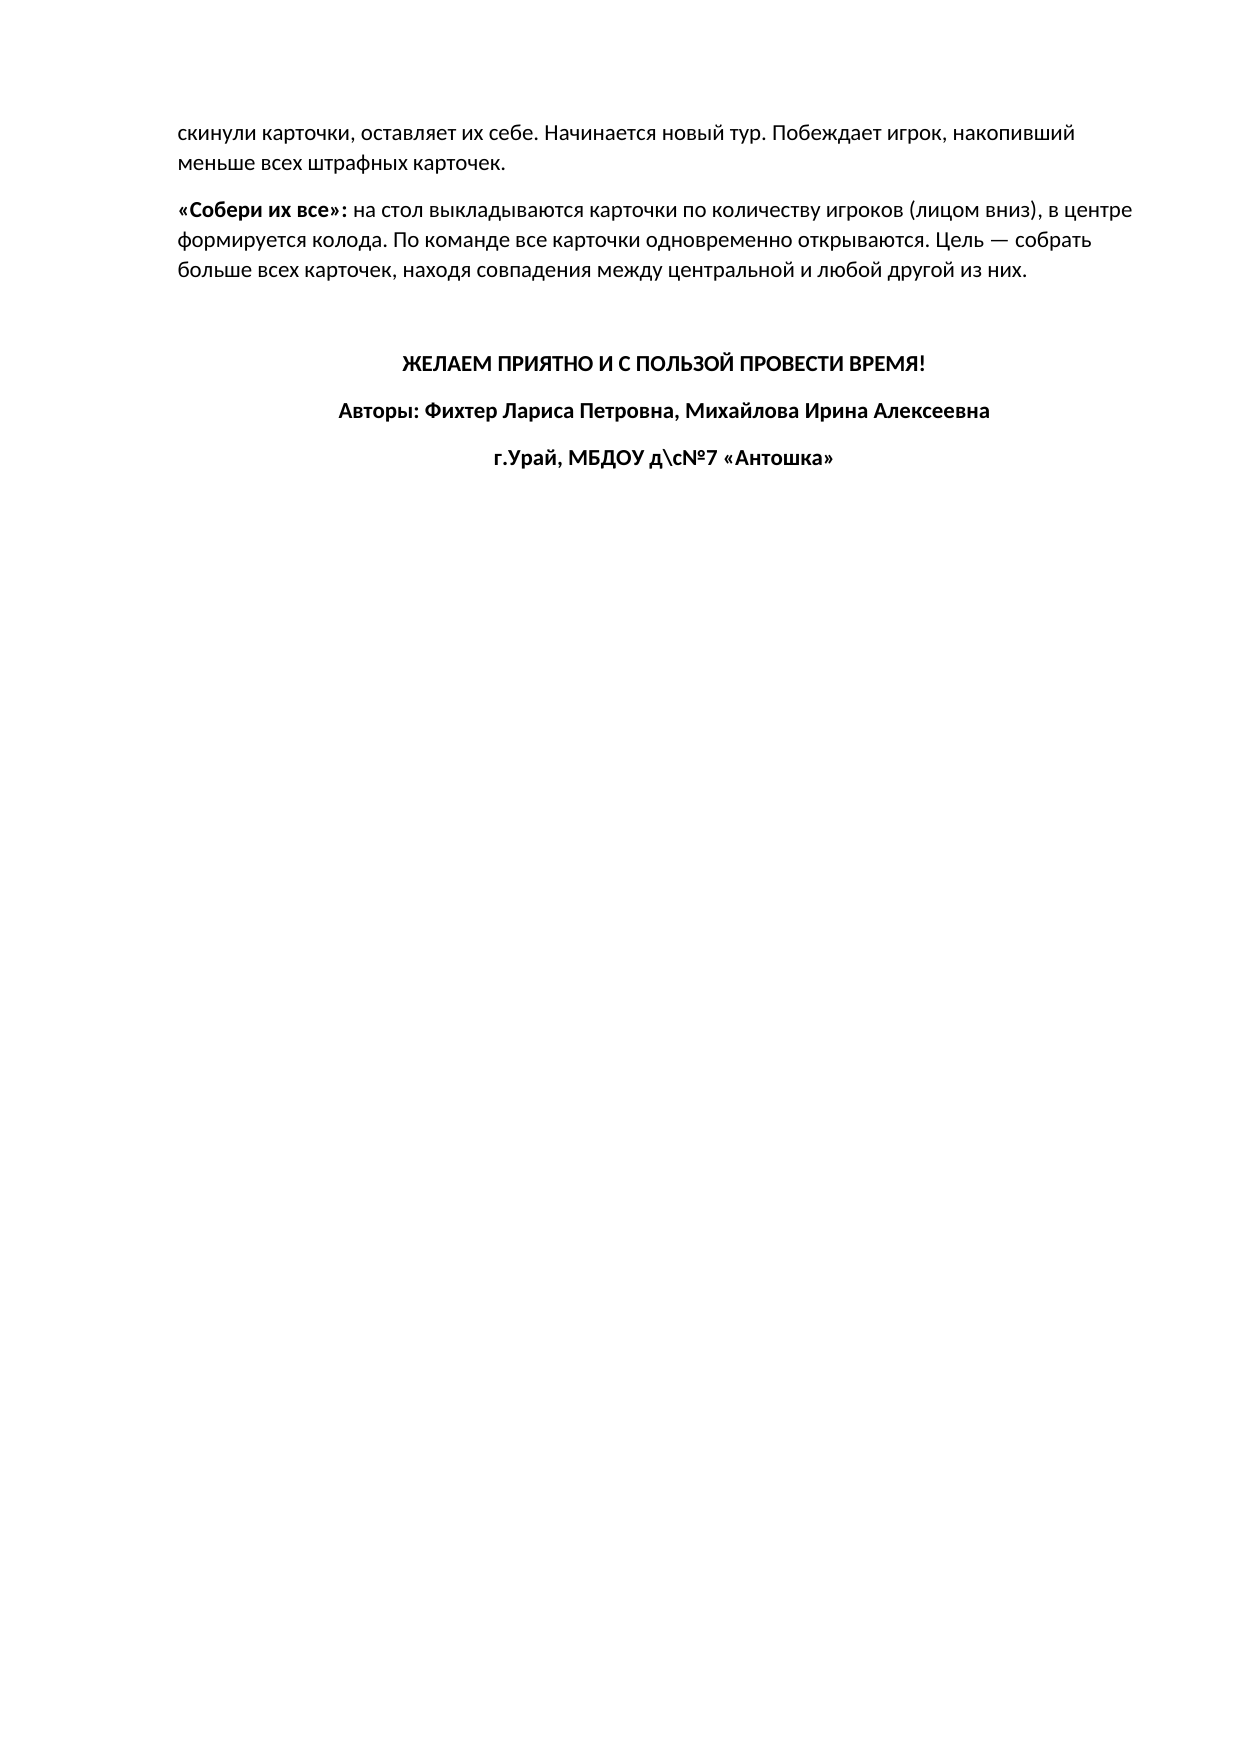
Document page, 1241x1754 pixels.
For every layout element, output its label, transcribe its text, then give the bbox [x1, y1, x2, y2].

text «Собери их все»: на стол выкладываются карточки по количеству игроков (лицом вниз), в центре формируется колода. По команде все карточки одновременно открываются. Цель — собрать больше всех карточек, находя совпадения между центральной и любой другой из них. [177, 195, 1152, 284]
text г.Урай, МБДОУ д\с№7 «Антошка» [177, 443, 1152, 471]
text Авторы: Фихтер Лариса Петровна, Михайлова Ирина Алексеевна [177, 396, 1152, 424]
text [177, 118, 1152, 176]
text ЖЕЛАЕМ ПРИЯТНО И С ПОЛЬЗОЙ ПРОВЕСТИ ВРЕМЯ! [177, 349, 1152, 377]
